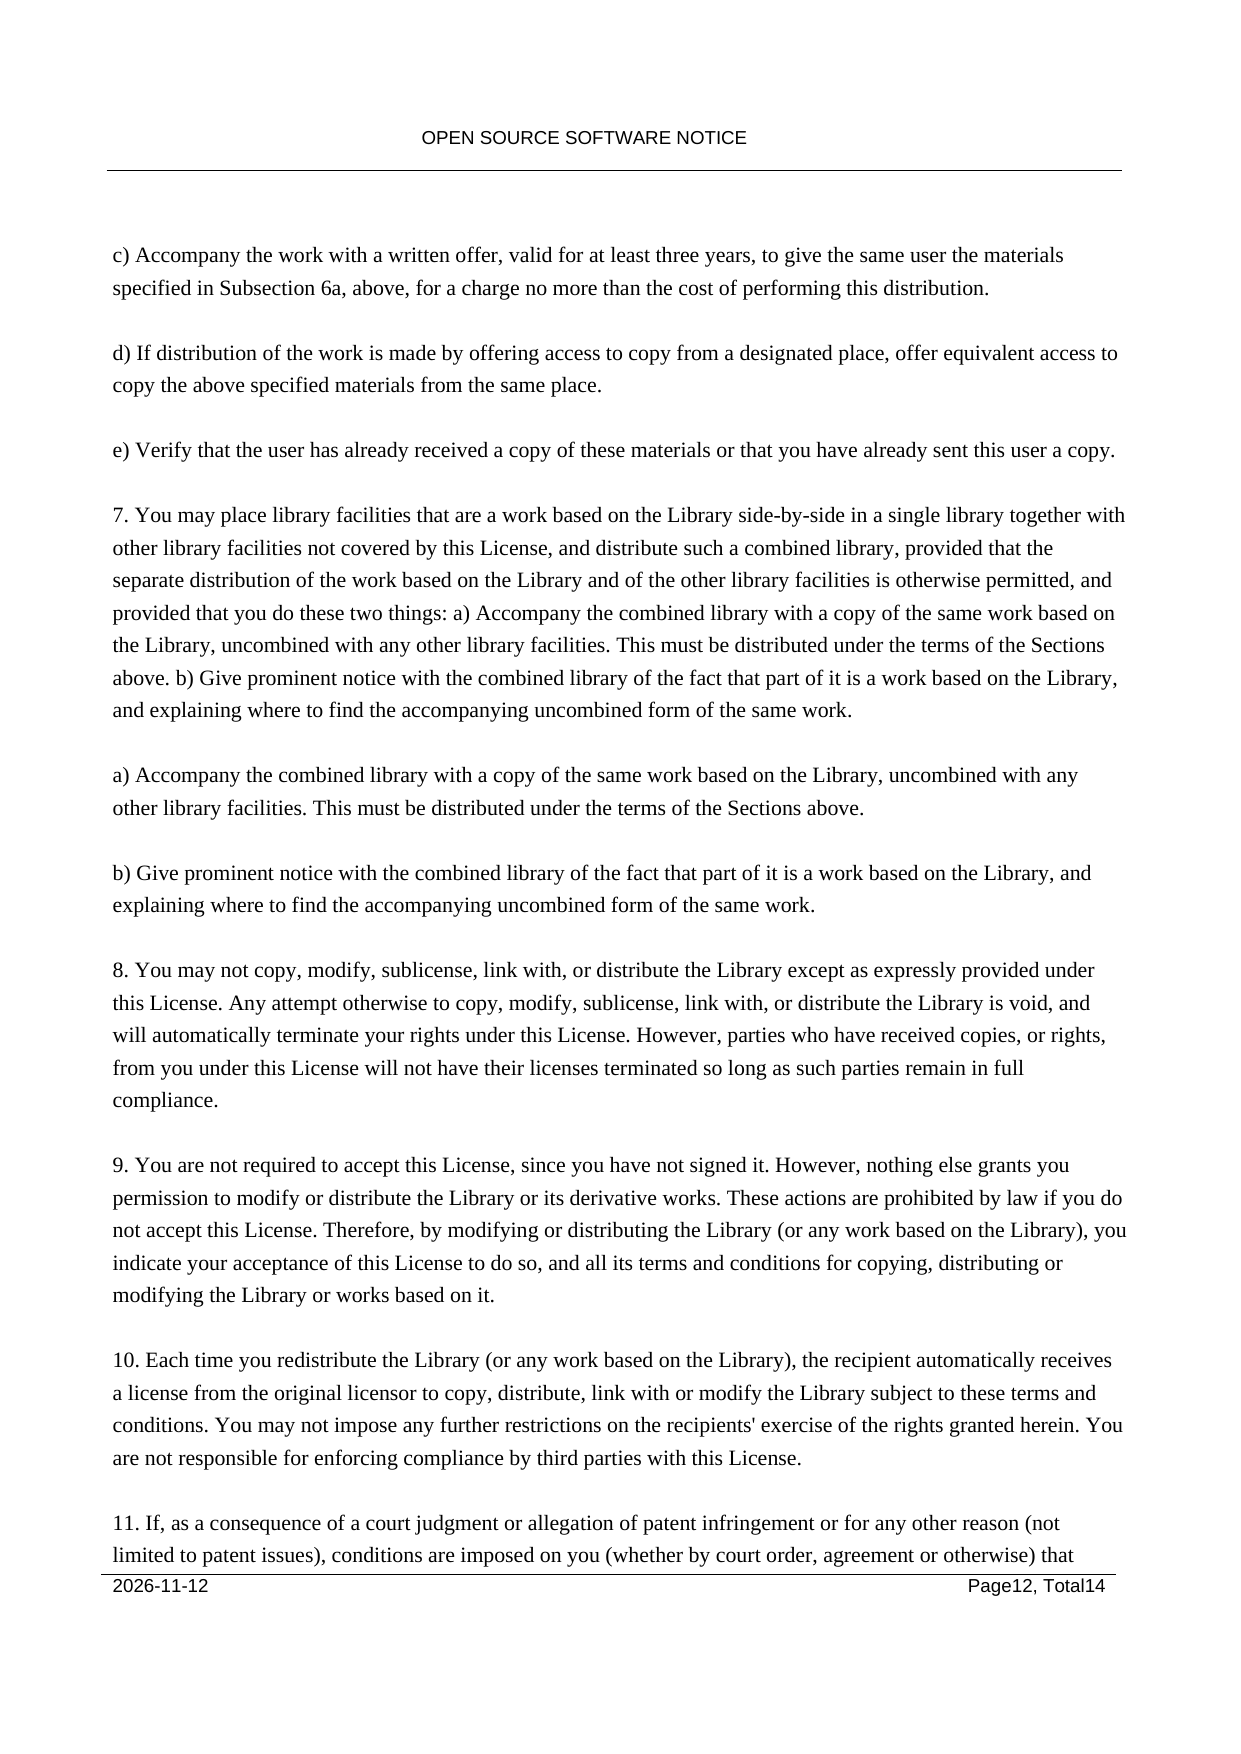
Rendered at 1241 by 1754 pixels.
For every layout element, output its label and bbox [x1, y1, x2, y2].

text [112, 206, 1128, 1571]
